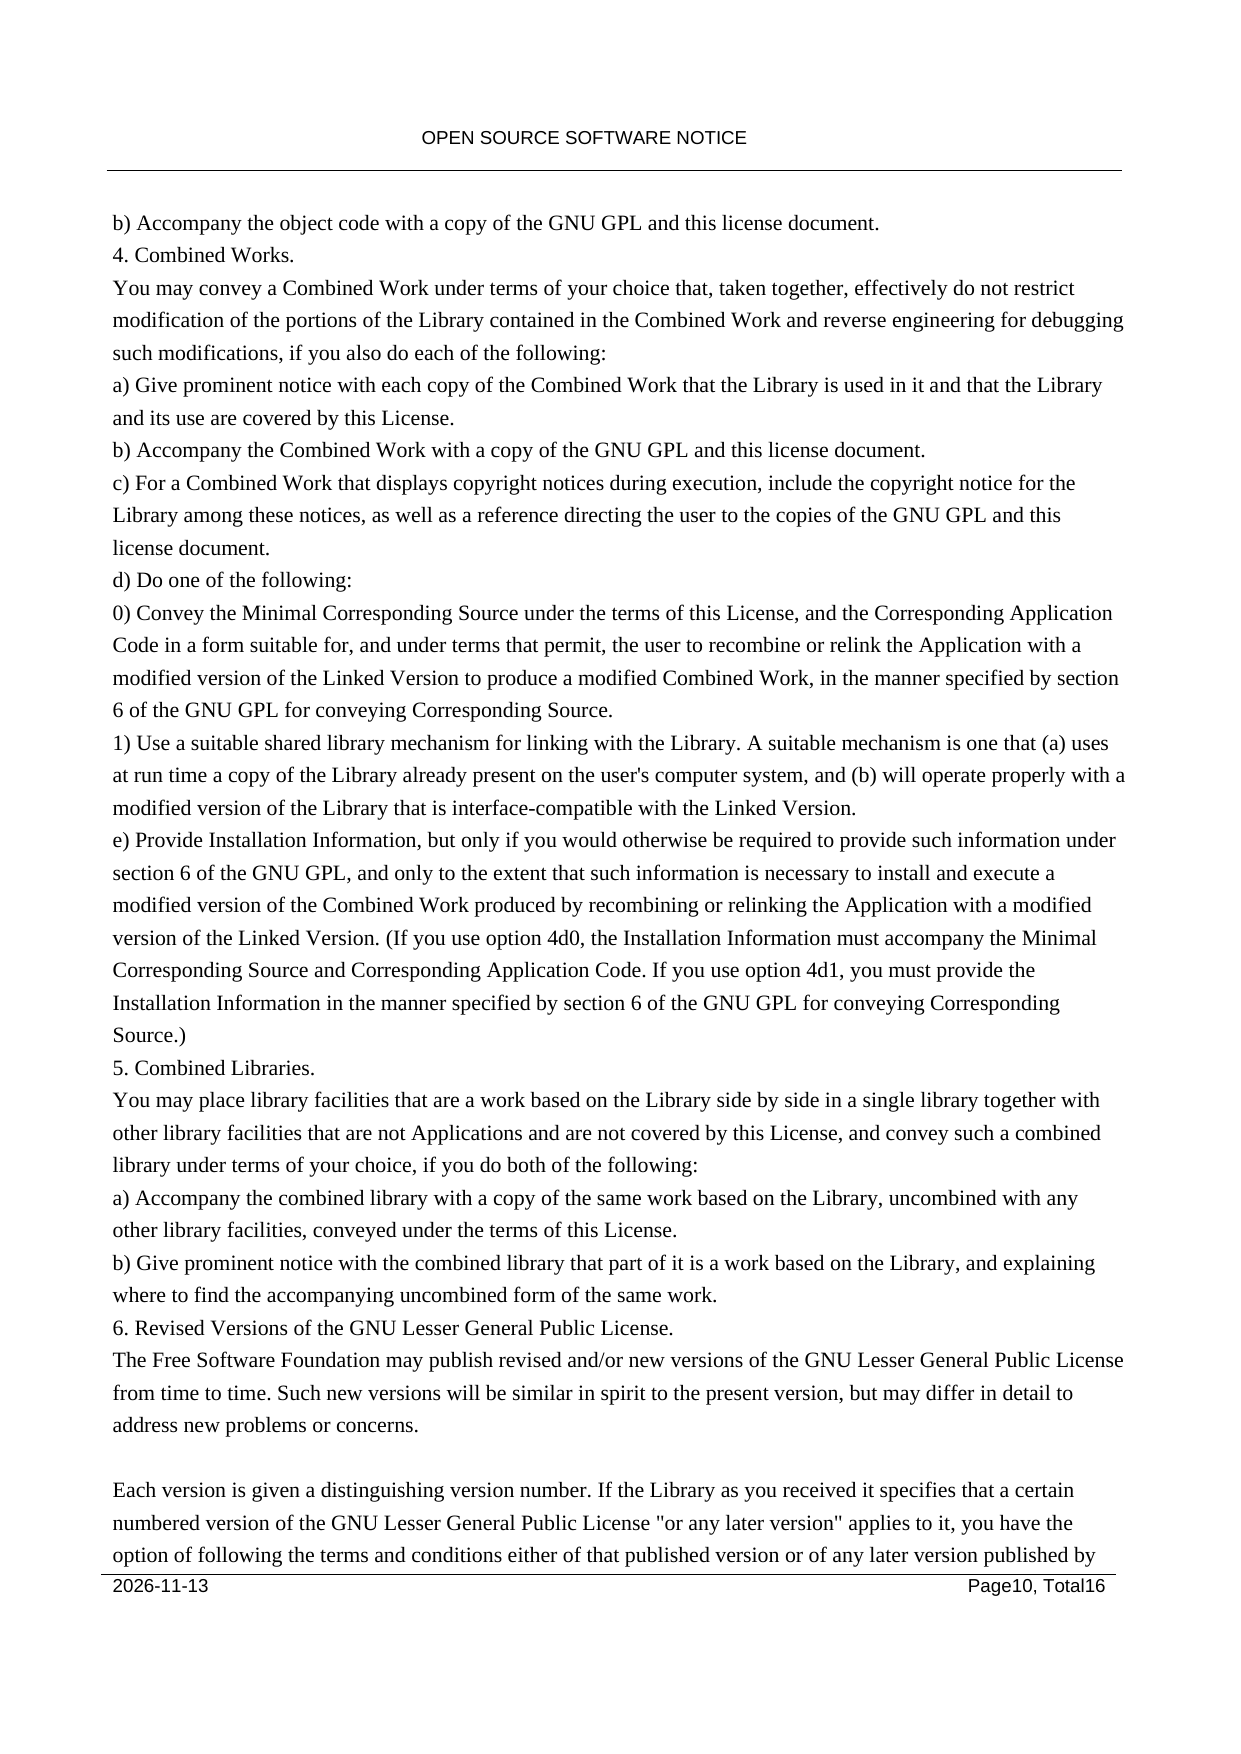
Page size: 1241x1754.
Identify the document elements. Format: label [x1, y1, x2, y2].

text [112, 206, 1128, 1571]
